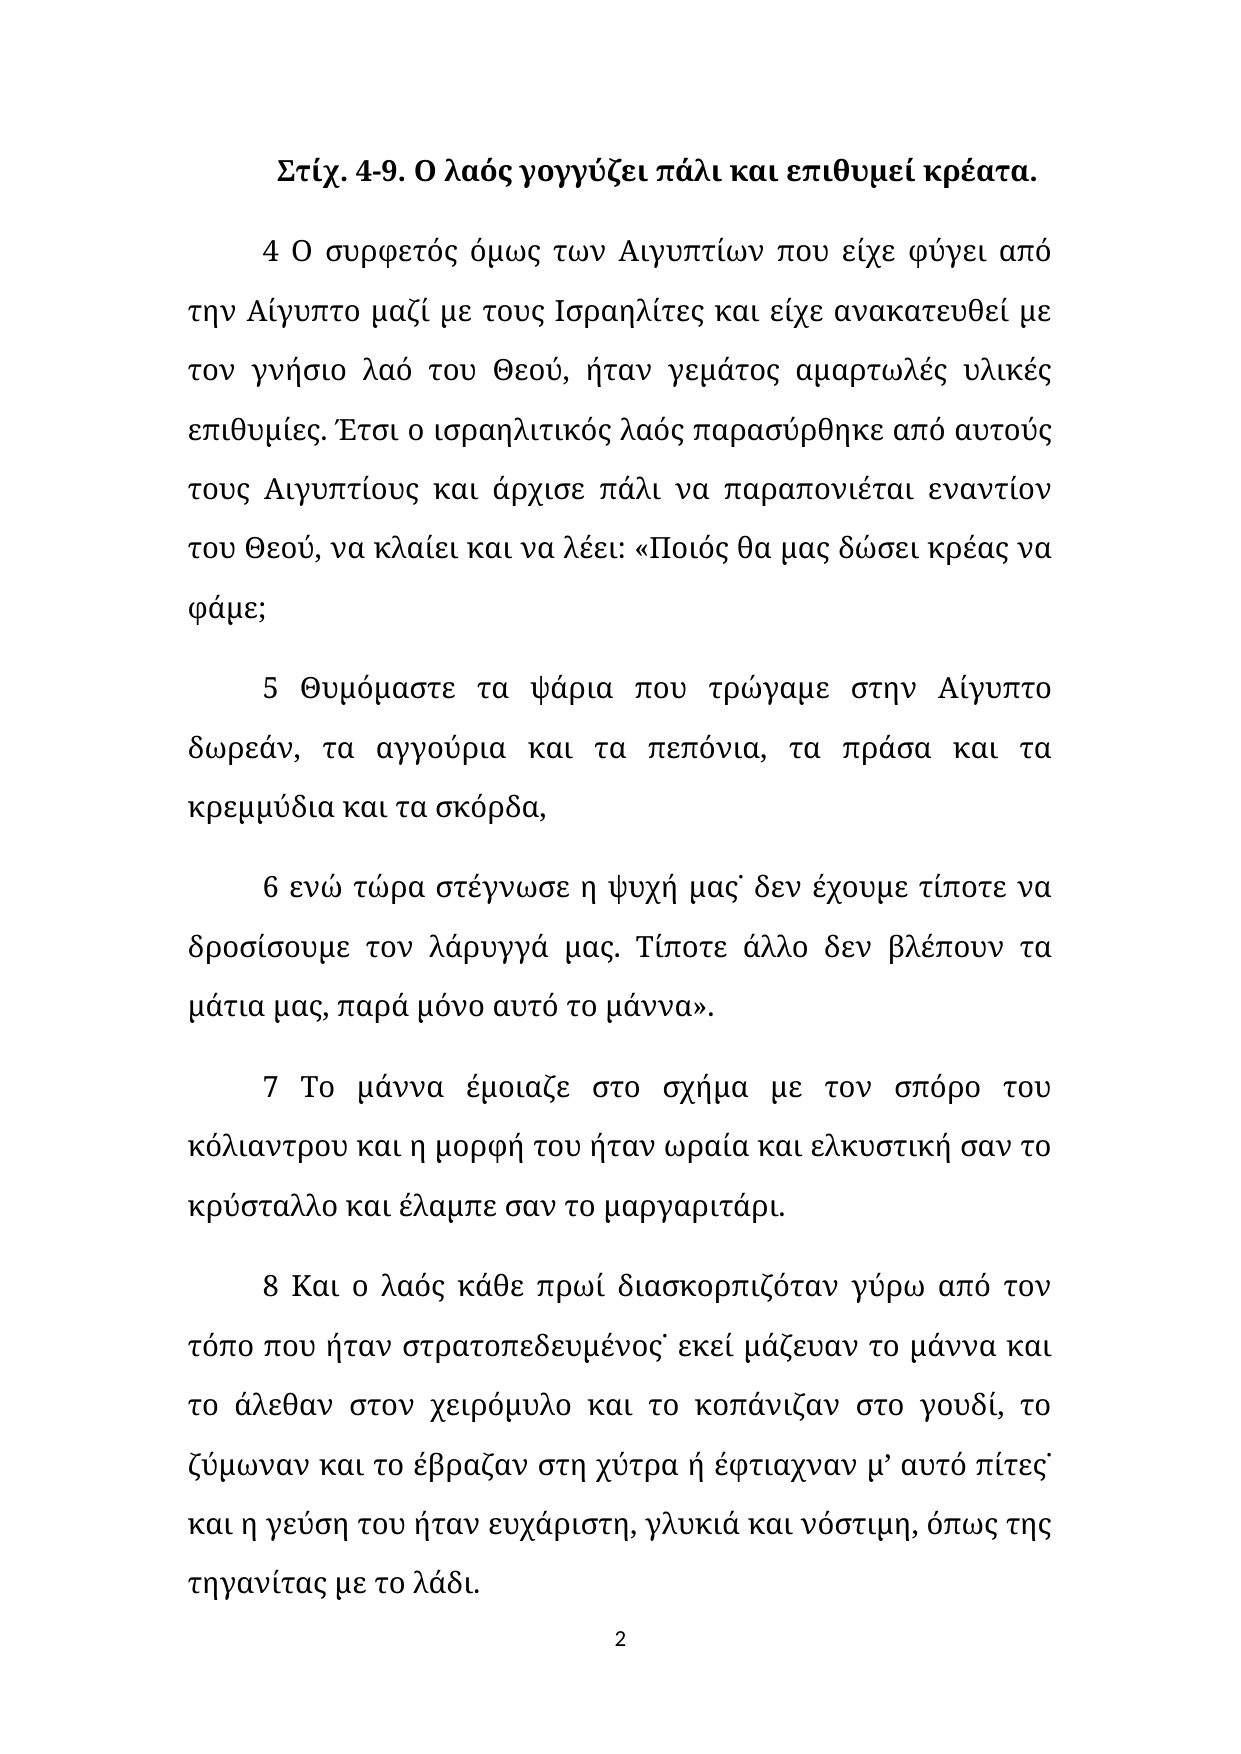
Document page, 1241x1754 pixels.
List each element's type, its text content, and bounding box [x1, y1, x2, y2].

text 5 Θυμόμαστε τα ψάρια που τρώγαμε στην Αίγυπτο δωρεάν, τα αγγούρια και τα πεπόνια, τα πράσα και τα κρεμμύδια και τα σκόρδα, [187, 667, 1053, 826]
text 6 ενώ τώρα στέγνωσε η ψυχή μας˙ δεν έχουμε τίποτε να δροσίσουμε τον λάρυγγά μας. Τίποτε άλλο δεν βλέπουν τα μάτια μας, παρά μόνο αυτό το μάννα». [187, 867, 1053, 1025]
text 4 Ο συρφετός όμως των Αιγυπτίων που είχε φύγει από την Αίγυπτο μαζί με τους Ισραηλίτες και είχε ανακατευθεί με τον γνήσιο λαό του Θεού, ήταν γεμάτος αμαρτωλές υλικές επιθυμίες. Έτσι ο ισραηλιτικός λαός παρασύρθηκε από αυτούς τους Αιγυπτίους και άρχισε πάλι να παραπονιέται εναντίον του Θεού, να κλαίει και να λέει: «Ποιός θα μας δώσει κρέας να φάμε; [187, 230, 1053, 627]
text Στίχ. 4-9. Ο λαός γογγύζει πάλι και επιθυμεί κρέατα. [187, 150, 1053, 190]
text 7 Το μάννα έμοιαζε στο σχήμα με τον σπόρο του κόλιαντρου και η μορφή του ήταν ωραία και ελκυστική σαν το κρύσταλλο και έλαμπε σαν το μαργαριτάρι. [187, 1066, 1053, 1225]
text 8 Και ο λαός κάθε πρωί διασκορπιζόταν γύρω από τον τόπο που ήταν στρατοπεδευμένος˙ εκεί μάζευαν το μάννα και το άλεθαν στον χειρόμυλο και το κοπάνιζαν στο γουδί, το ζύμωναν και το έβραζαν στη χύτρα ή έφτιαχναν μ’ αυτό πίτες˙ και η γεύση του ήταν ευχάριστη, γλυκιά και νόστιμη, όπως της τηγανίτας με το λάδι. [187, 1265, 1053, 1602]
